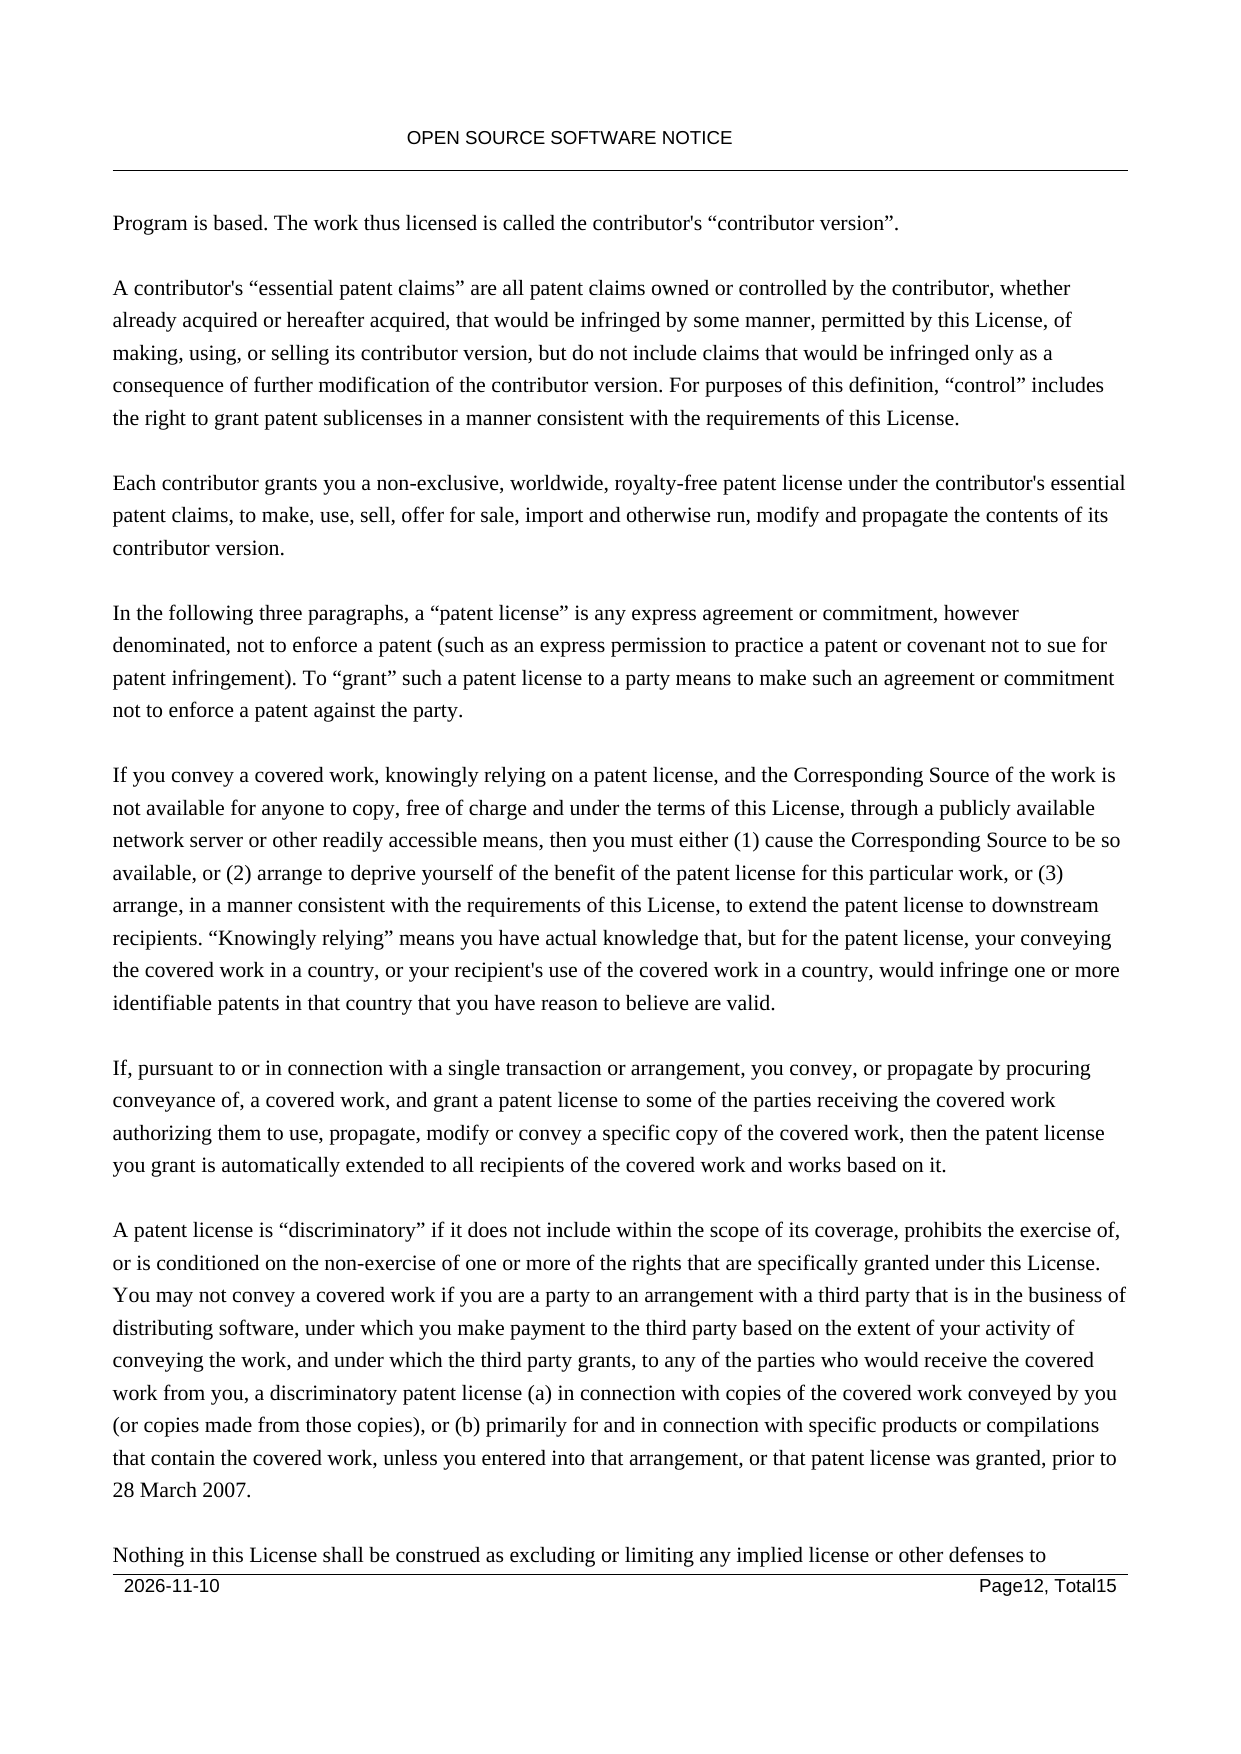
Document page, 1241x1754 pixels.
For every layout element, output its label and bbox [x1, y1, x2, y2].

text [112, 206, 1128, 1571]
